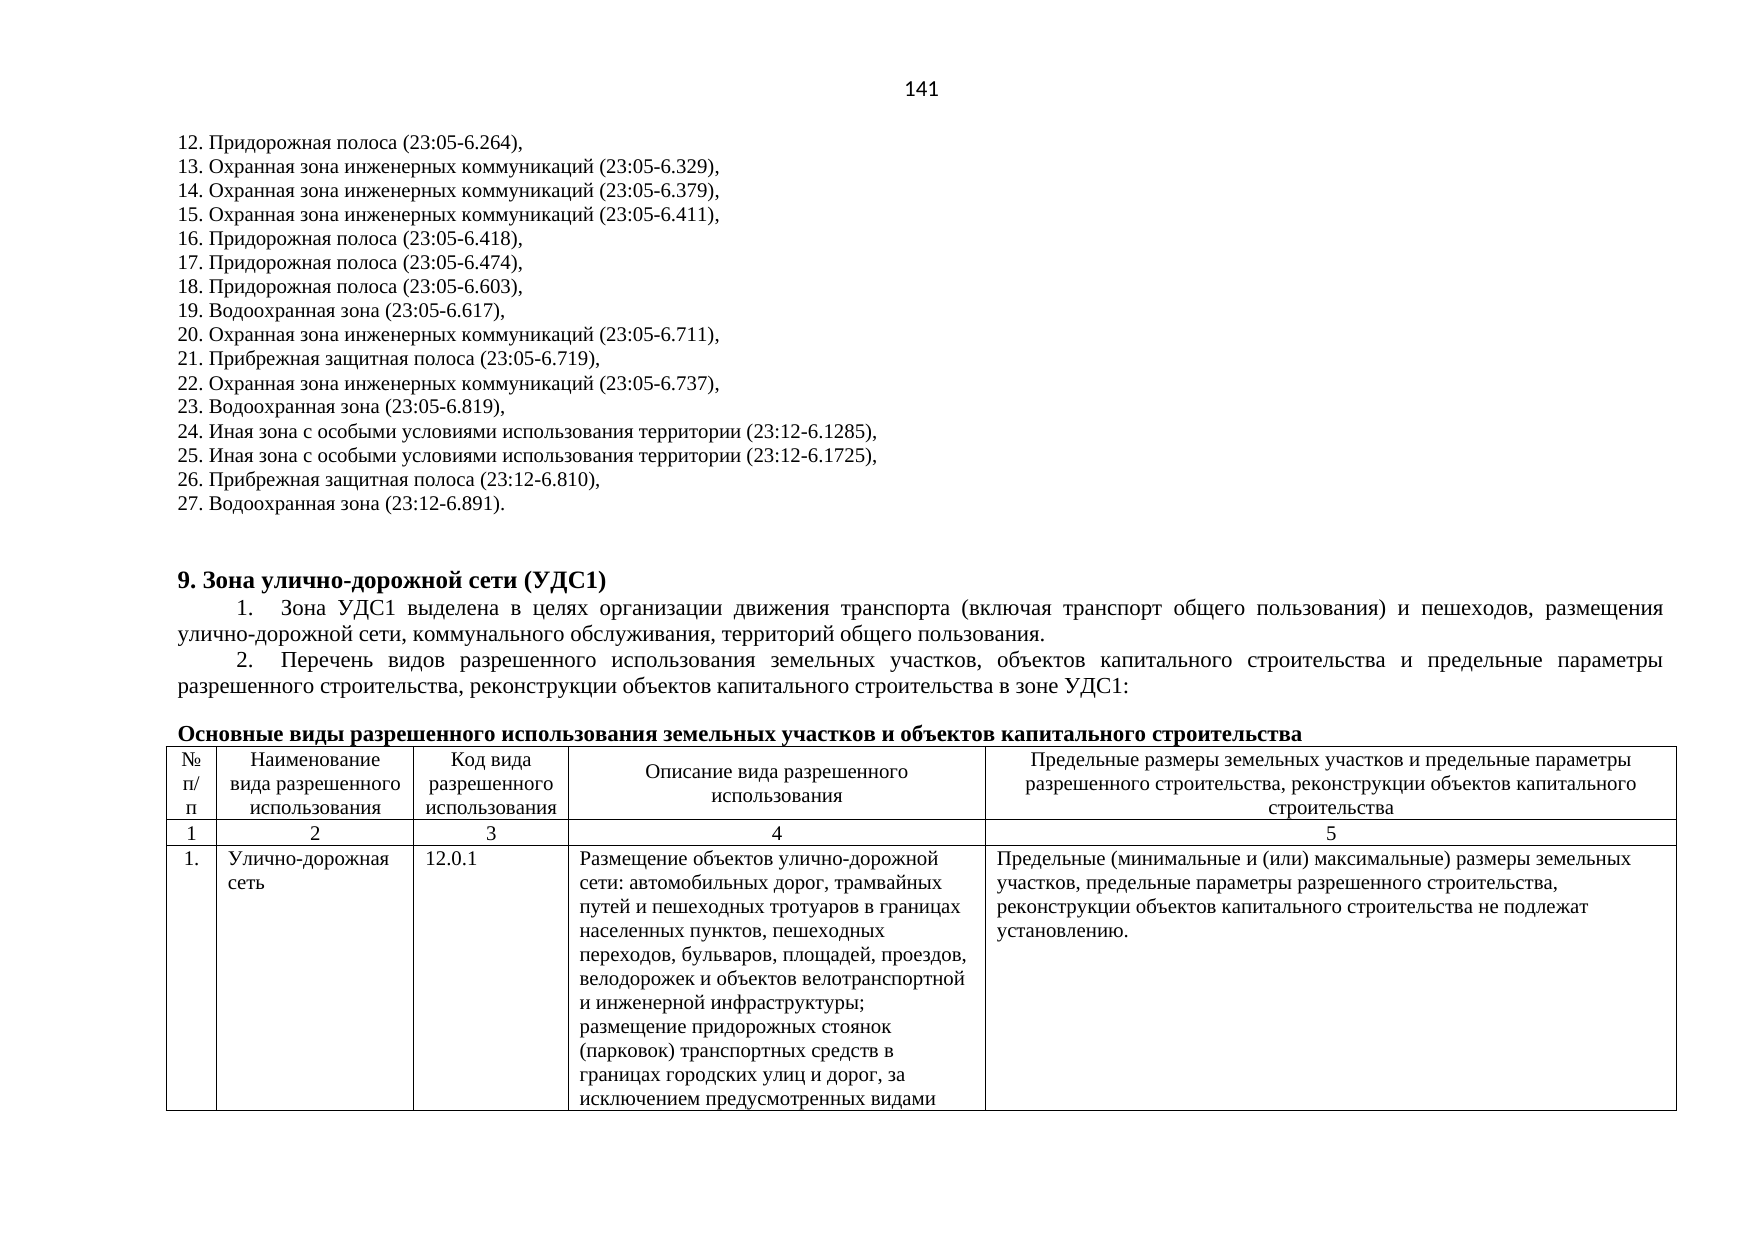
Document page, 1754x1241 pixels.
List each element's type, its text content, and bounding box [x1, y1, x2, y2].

table_cell 2 [217, 820, 413, 844]
table_header Код вида разрешенного использования [414, 747, 568, 819]
table_header № п/п [167, 747, 216, 819]
table_header Наименование вида разрешенного использования [217, 747, 413, 819]
subtitle 9. Зона улично-дорожной сети (УДС1) [177, 565, 1665, 593]
table_header Описание вида разрешенного использования [569, 747, 985, 819]
subtitle Основные виды разрешенного использования земельных участков и объектов капитального строительства [177, 720, 1665, 746]
table_cell Улично-дорожная сеть [217, 846, 413, 1110]
text 2. Перечень видов разрешенного использования земельных участков, объектов капитального строительства и предельные параметры разрешенного строительства, реконструкции объектов капитального строительства в зоне УДС1: [177, 646, 1665, 699]
table_cell 12.0.1 [414, 846, 568, 1110]
table_cell 1 [167, 820, 216, 844]
table_cell 3 [414, 820, 568, 844]
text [177, 130, 1665, 515]
text 1. Зона УДС1 выделена в целях организации движения транспорта (включая транспорт общего пользования) и пешеходов, размещения улично-дорожной сети, коммунального обслуживания, территорий общего пользования. [177, 593, 1665, 646]
table_cell 4 [569, 820, 985, 844]
table_cell 5 [986, 820, 1676, 844]
table_cell 1. [167, 846, 216, 1110]
table_header Предельные размеры земельных участков и предельные параметры разрешенного строительства, реконструкции объектов капитального строительства [986, 747, 1676, 819]
